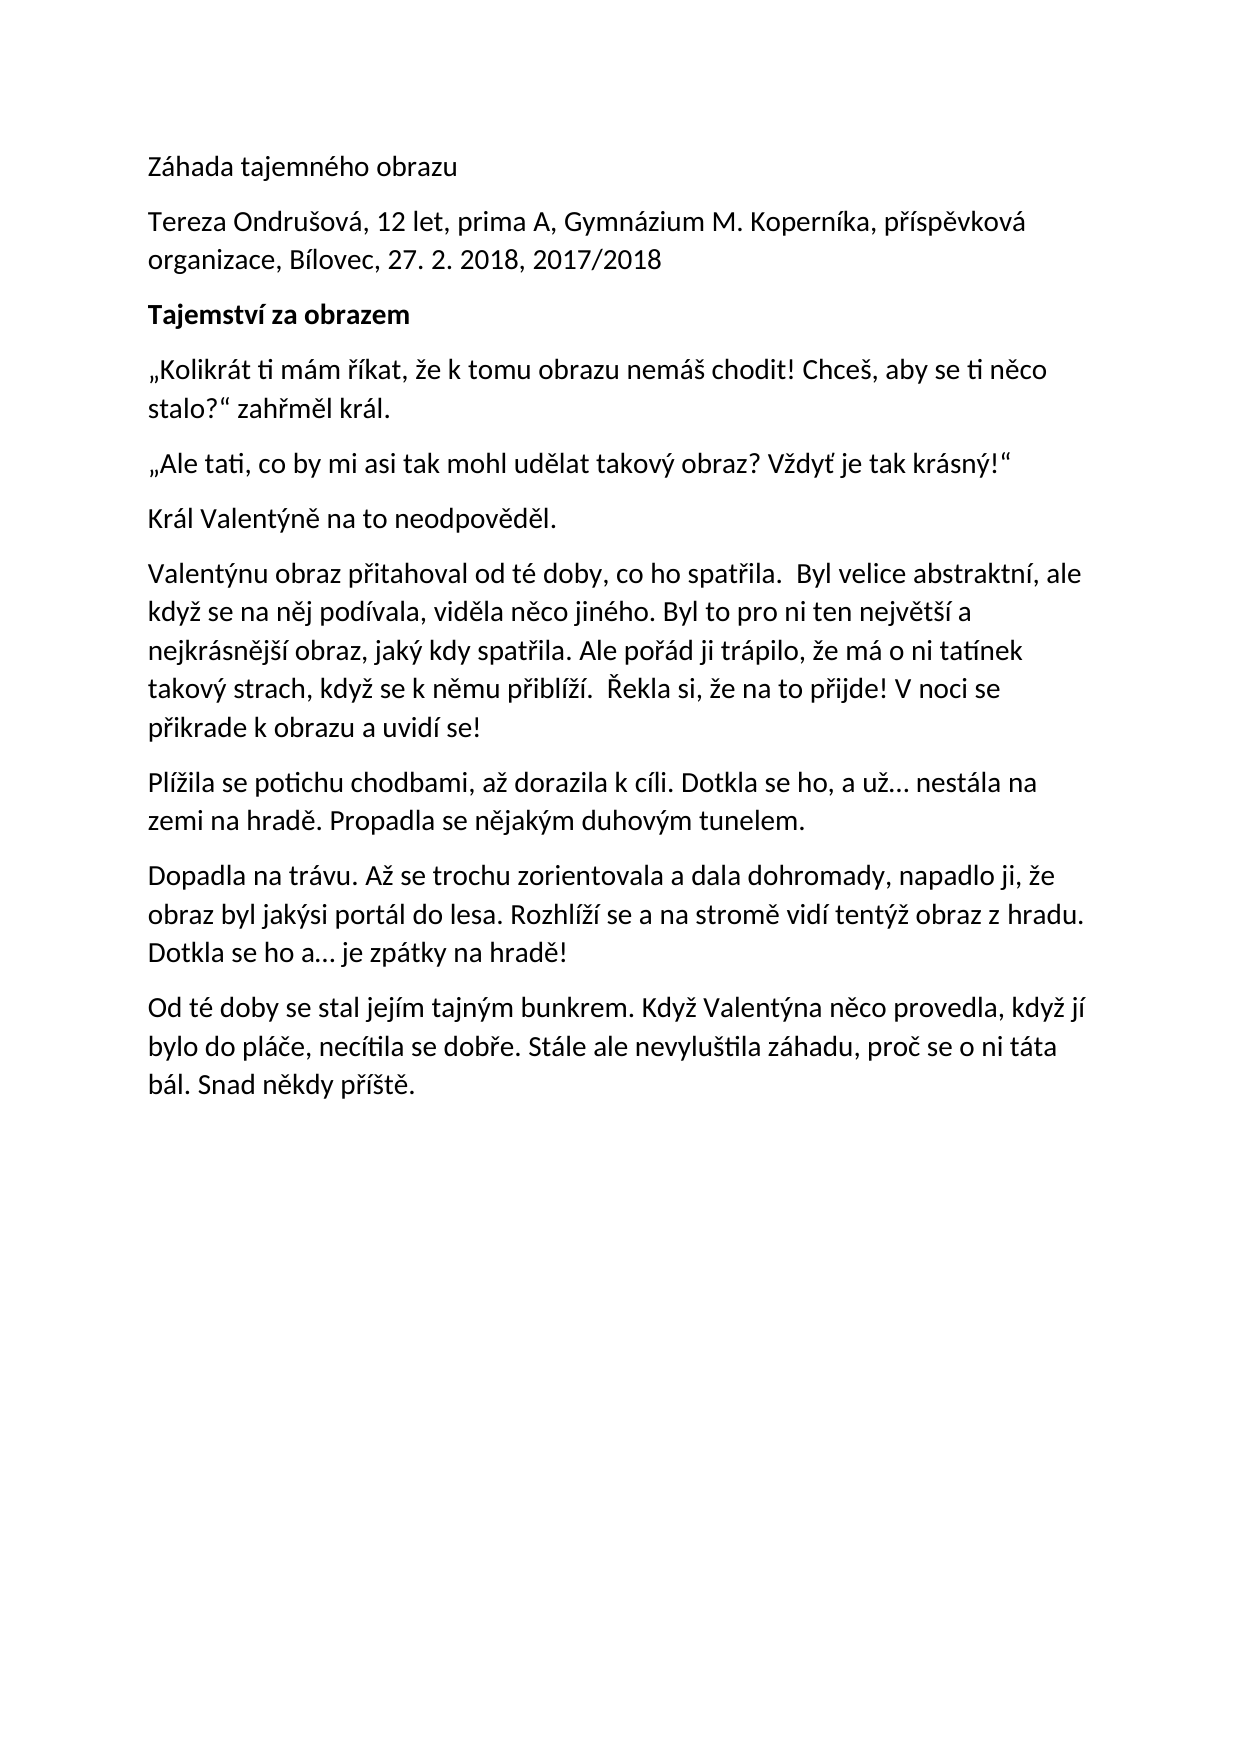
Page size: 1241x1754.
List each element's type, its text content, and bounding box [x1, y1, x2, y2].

text Plížila se potichu chodbami, až dorazila k cíli. Dotkla se ho, a už… nestála na zemi na hradě. Propadla se nějakým duhovým tunelem. [148, 764, 1093, 838]
text Tereza Ondrušová, 12 let, prima A, Gymnázium M. Koperníka, příspěvková organizace, Bílovec, 27. 2. 2018, 2017/2018 [148, 203, 1093, 277]
text Valentýnu obraz přitahoval od té doby, co ho spatřila. Byl velice abstraktní, ale když se na něj podívala, viděla něco jiného. Byl to pro ni ten největší a nejkrásnější obraz, jaký kdy spatřila. Ale pořád ji trápilo, že má o ni tatínek takový strach, když se k němu přiblíží. Řekla si, že na to přijde! V noci se přikrade k obrazu a uvidí se! [148, 555, 1093, 744]
text Král Valentýně na to neodpověděl. [148, 500, 1093, 536]
text Záhada tajemného obrazu [148, 148, 1093, 183]
text „Ale tati, co by mi asi tak mohl udělat takový obraz? Vždyť je tak krásný!“ [148, 445, 1093, 481]
text „Kolikrát ti mám říkat, že k tomu obrazu nemáš chodit! Chceš, aby se ti něco stalo?“ zahřměl král. [148, 351, 1093, 425]
text Od té doby se stal jejím tajným bunkrem. Když Valentýna něco provedla, když jí bylo do pláče, necítila se dobře. Stále ale nevyluštila záhadu, proč se o ni táta bál. Snad někdy příště. [148, 989, 1093, 1102]
text Dopadla na trávu. Až se trochu zorientovala a dala dohromady, napadlo ji, že obraz byl jakýsi portál do lesa. Rozhlíží se a na stromě vidí tentýž obraz z hradu. Dotkla se ho a… je zpátky na hradě! [148, 857, 1093, 970]
text Tajemství za obrazem [148, 296, 1093, 332]
